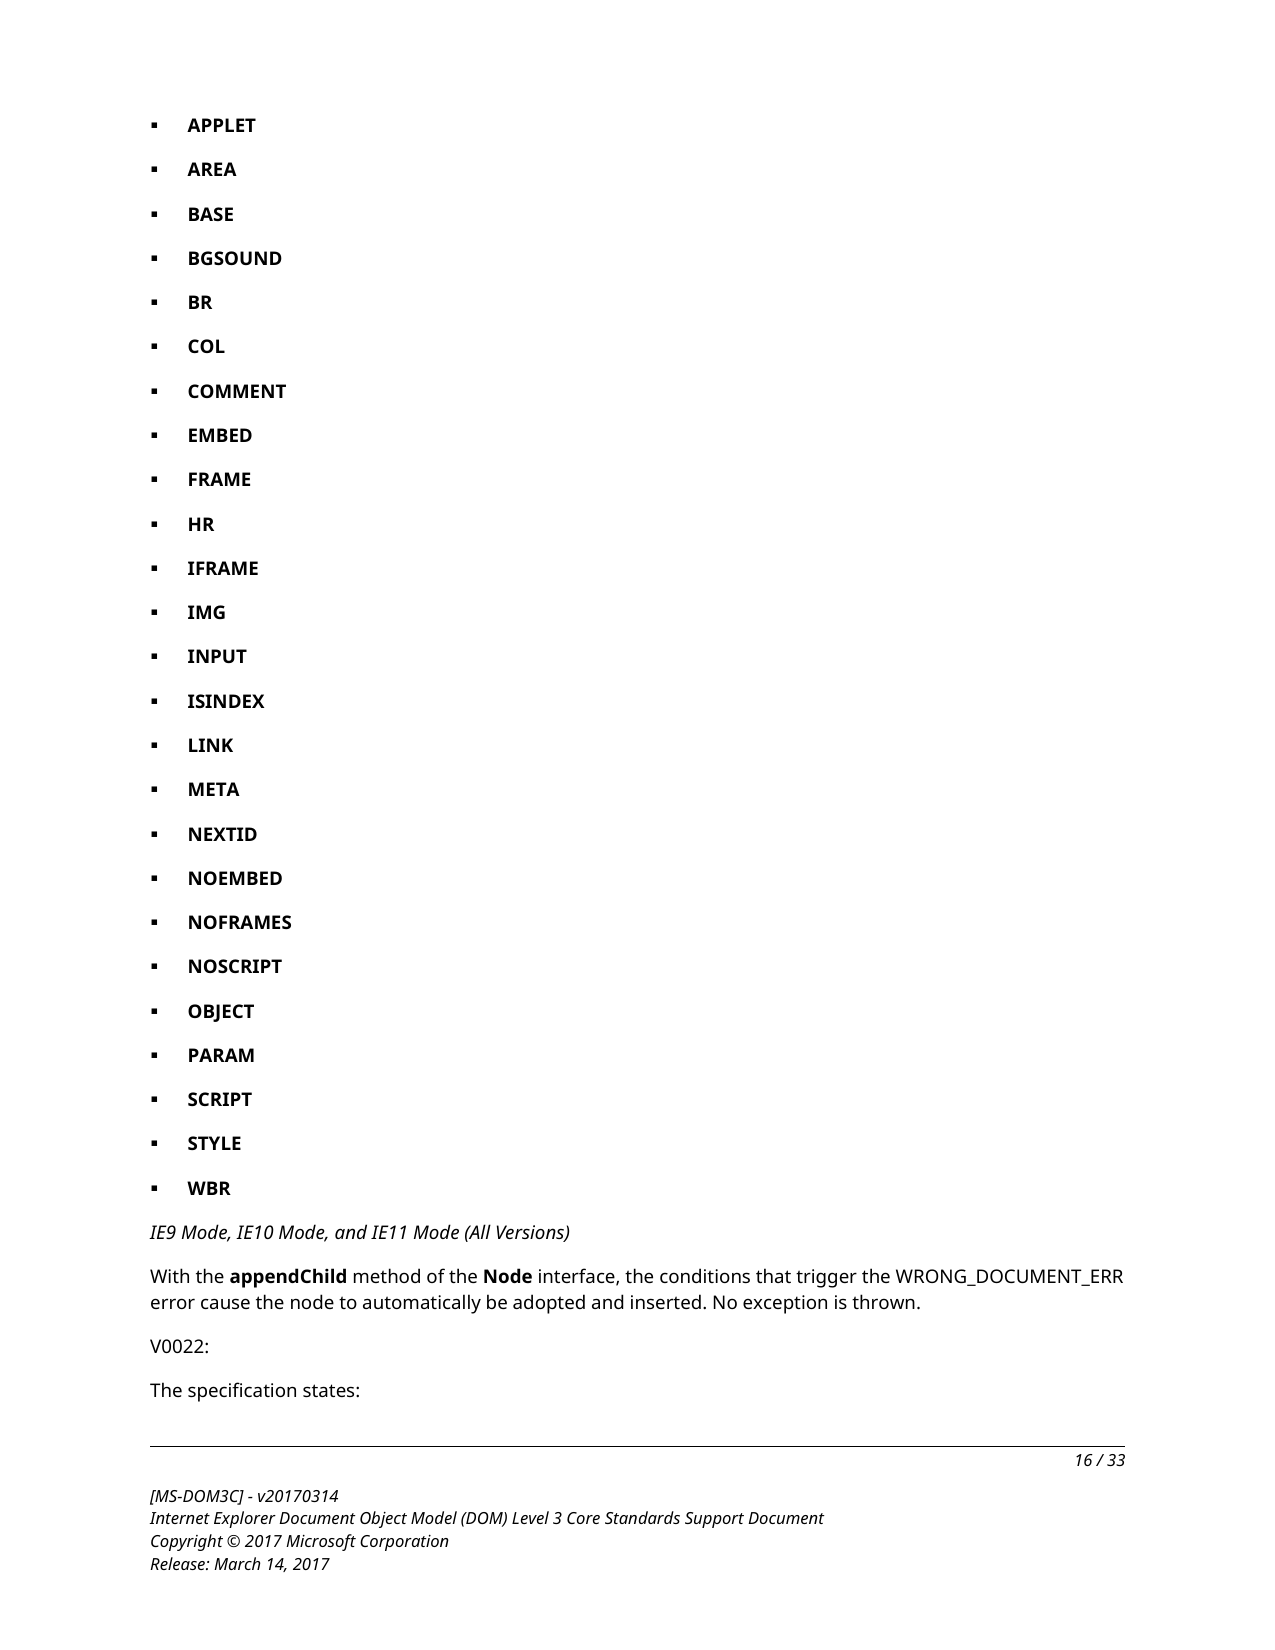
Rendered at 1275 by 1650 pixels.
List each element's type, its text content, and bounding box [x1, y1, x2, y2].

list FRAME [150, 467, 1125, 492]
list COL [150, 334, 1125, 359]
list META [150, 777, 1125, 802]
text With the appendChild method of the Node interface, the conditions that trigger the WRONG_DOCUMENT_ERR error cause the node to automatically be adopted and inserted. No exception is thrown. [150, 1263, 1125, 1314]
list SCRIPT [150, 1086, 1125, 1112]
text IE9 Mode, IE10 Mode, and IE11 Mode (All Versions) [150, 1219, 1125, 1245]
list STYLE [150, 1131, 1125, 1156]
list COMMENT [150, 378, 1125, 404]
list BR [150, 289, 1125, 315]
list NOFRAMES [150, 909, 1125, 935]
list NOSCRIPT [150, 954, 1125, 979]
list BGSOUND [150, 245, 1125, 271]
list PARAM [150, 1042, 1125, 1068]
list AREA [150, 157, 1125, 182]
list BASE [150, 201, 1125, 227]
list EMBED [150, 422, 1125, 448]
list APPLET [150, 112, 1125, 138]
list IMG [150, 599, 1125, 625]
list NEXTID [150, 821, 1125, 846]
list INPUT [150, 644, 1125, 669]
list IFRAME [150, 555, 1125, 581]
list NOEMBED [150, 865, 1125, 891]
list HR [150, 511, 1125, 536]
list LINK [150, 732, 1125, 758]
text The specification states: [150, 1378, 1125, 1403]
text V0022: [150, 1333, 1125, 1359]
list ISINDEX [150, 688, 1125, 713]
list WBR [150, 1175, 1125, 1201]
list OBJECT [150, 998, 1125, 1023]
